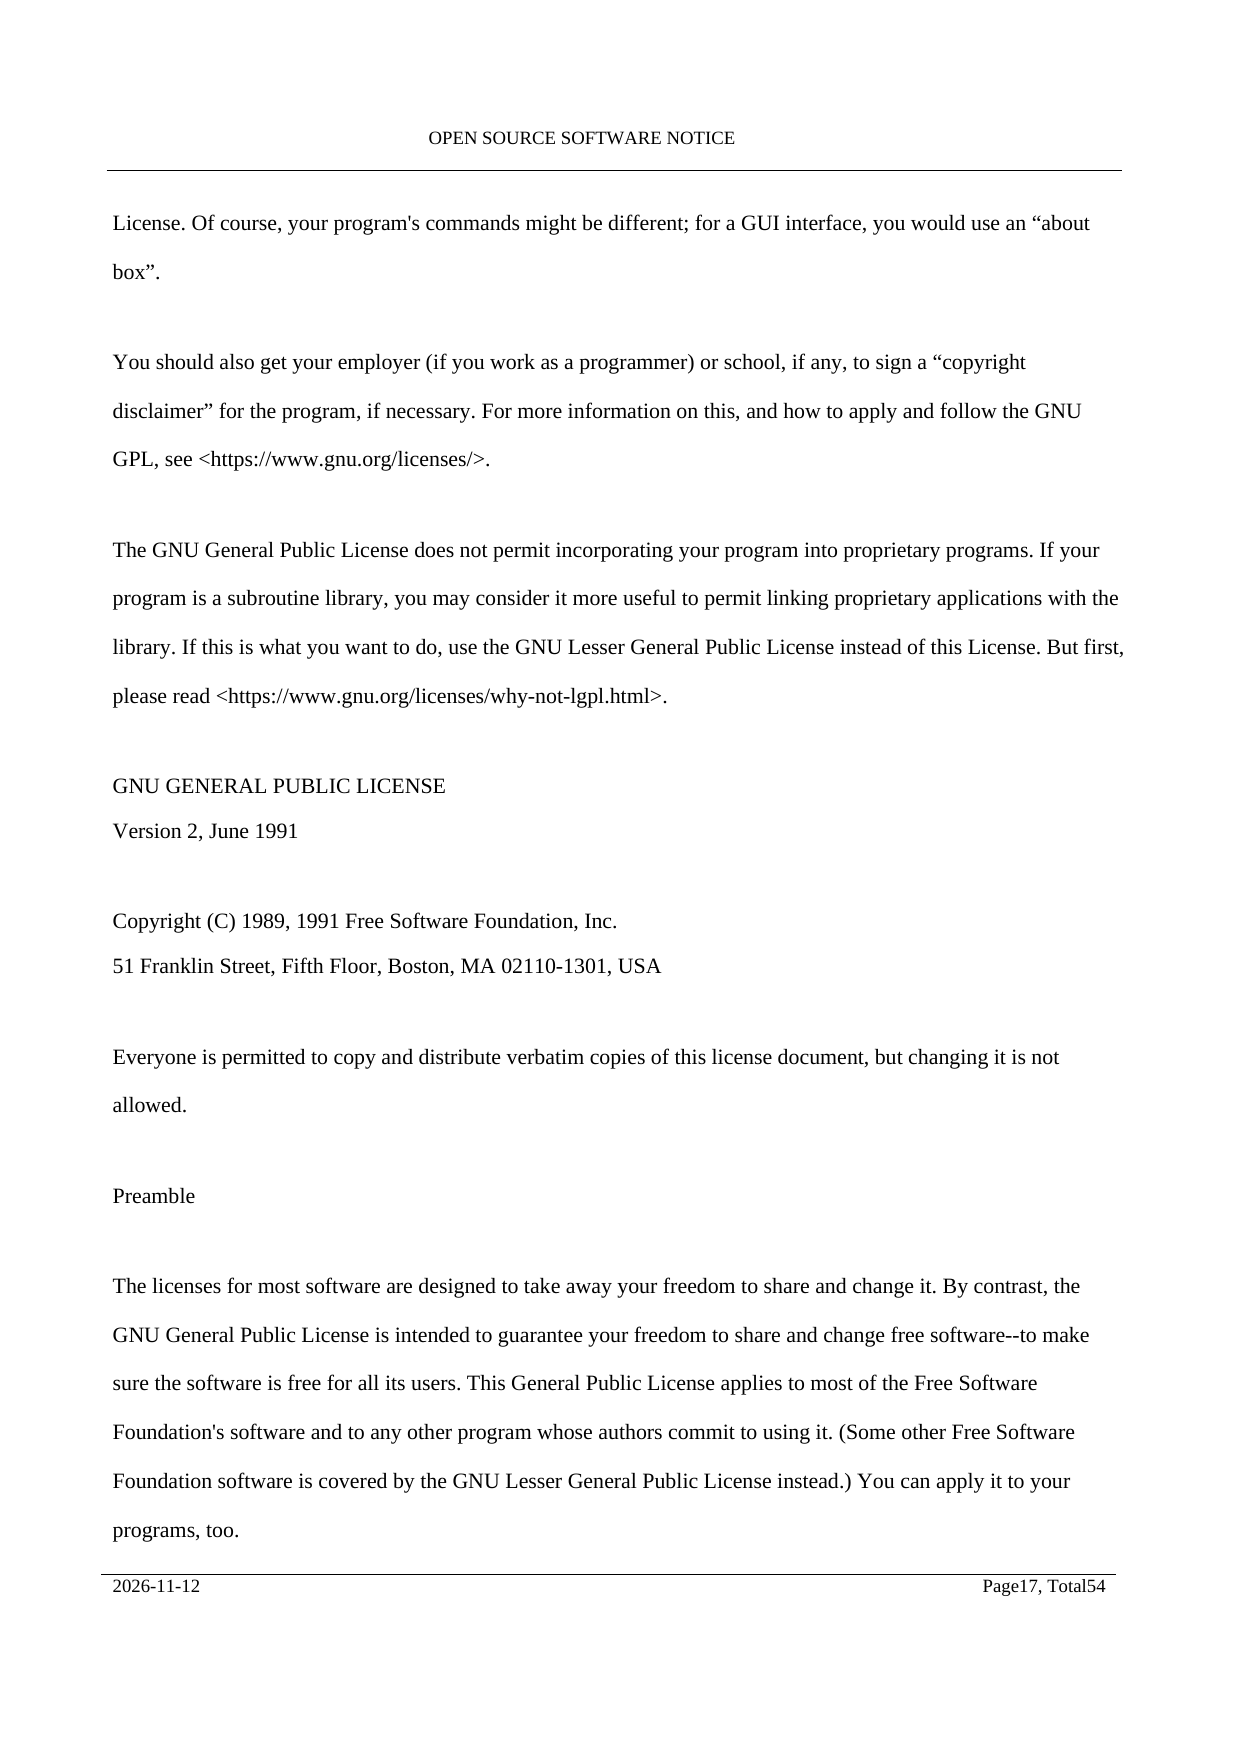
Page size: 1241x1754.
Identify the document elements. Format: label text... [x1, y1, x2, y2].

text The GNU General Public License does not permit incorporating your program into proprietary programs. If your program is a subroutine library, you may consider it more useful to permit linking proprietary applications with the library. If this is what you want to do, use the GNU Lesser General Public License instead of this License. But first, please read <https://www.gnu.org/licenses/why-not-lgpl.html>. [112, 533, 1128, 712]
text Copyright (C) 1989, 1991 Free Software Foundation, Inc. [112, 905, 1128, 937]
text GNU GENERAL PUBLIC LICENSE [112, 769, 1128, 802]
text The licenses for most software are designed to take away your freedom to share and change it. By contrast, the GNU General Public License is intended to guarantee your freedom to share and change free software--to make sure the software is free for all its users. This General Public License applies to most of the Free Software Foundation's software and to any other program whose authors commit to using it. (Some other Free Software Foundation software is covered by the GNU Lesser General Public License instead.) You can apply it to your programs, too. [112, 1269, 1128, 1546]
text Version 2, June 1991 [112, 814, 1128, 847]
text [112, 206, 1128, 288]
text Preamble [112, 1179, 1128, 1212]
text 51 Franklin Street, Fifth Floor, Boston, MA 02110-1301, USA [112, 950, 1128, 982]
text You should also get your employer (if you work as a programmer) or school, if any, to sign a “copyright disclaimer” for the program, if necessary. For more information on this, and how to apply and follow the GNU GPL, see <https://www.gnu.org/licenses/>. [112, 345, 1128, 475]
text Everyone is permitted to copy and distribute verbatim copies of this license document, but changing it is not allowed. [112, 1040, 1128, 1121]
